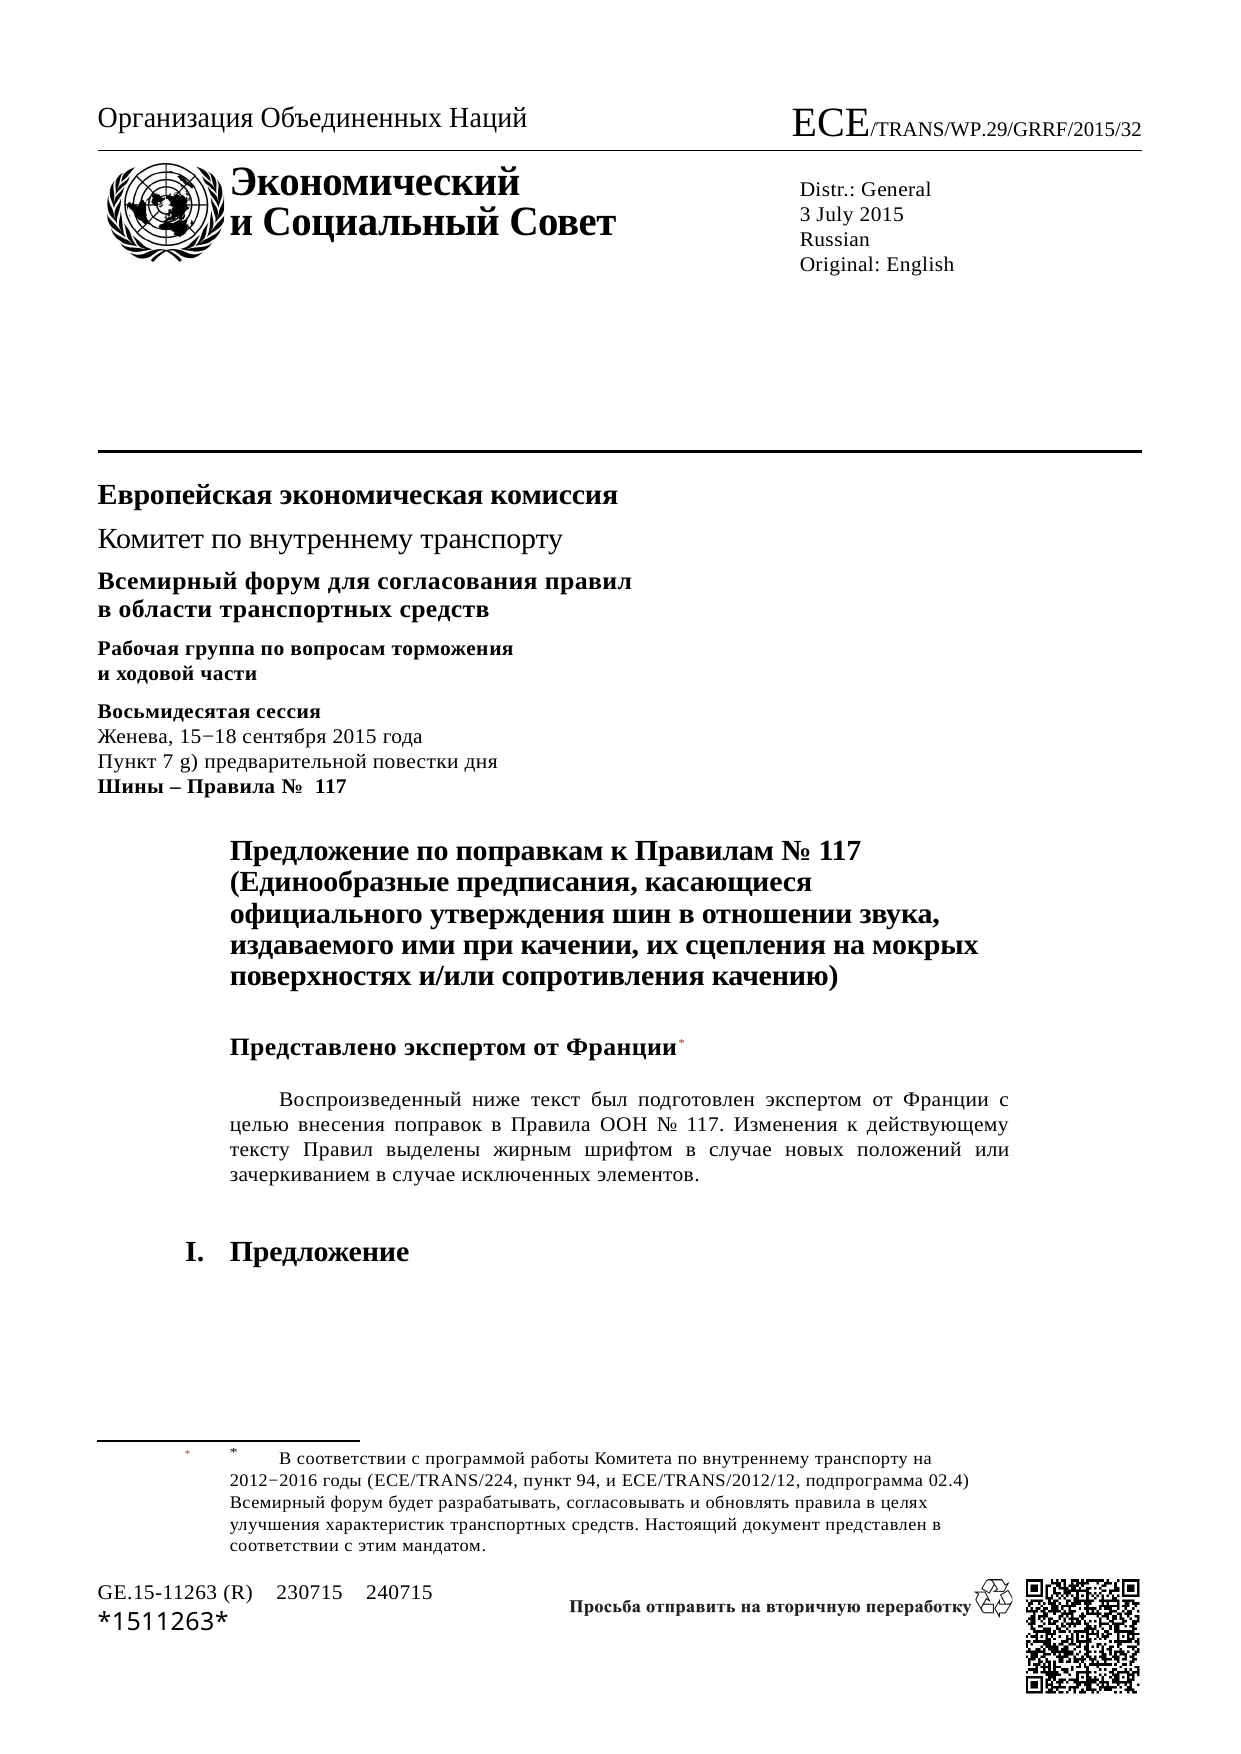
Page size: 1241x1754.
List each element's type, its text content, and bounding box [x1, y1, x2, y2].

text Восьмидесятая сессия [97, 698, 1011, 723]
text Комитет по внутреннему транспорту [97, 523, 1011, 554]
text Предложение по поправкам к Правилам № 117 (Единообразные предписания, касающиеся официального утверждения шин в отношении звука, издаваемого ими при качении, их сцепления на мокрых поверхностях и/или сопротивления качению) [97, 836, 1011, 992]
text Европейская экономическая комиссия [97, 479, 1011, 511]
text Шины – Правила № 117 [97, 773, 1011, 798]
text Женева, 15−18 сентября 2015 года [97, 723, 1011, 748]
text Всемирный форум для согласования правил в области транспортных средств [97, 567, 1011, 623]
text Представлено экспертом от Франции* [97, 1033, 1011, 1061]
text Рабочая группа по вопросам торможения и ходовой части [97, 636, 1011, 686]
text I. Предложение [97, 1236, 1011, 1267]
text Пункт 7 g) предварительной повестки дня [97, 748, 1011, 773]
picture [107, 163, 225, 262]
text Воспроизведенный ниже текст был подготовлен экспертом от Франции с целью внесения поправок в Правила ООН № 117. Изменения к действующему тексту Правил выделены жирным шрифтом в случае новых положений или зачеркиванием в случае исключенных элементов. [229, 1086, 1011, 1186]
picture [1026, 1579, 1140, 1694]
picture [569, 1579, 1013, 1618]
